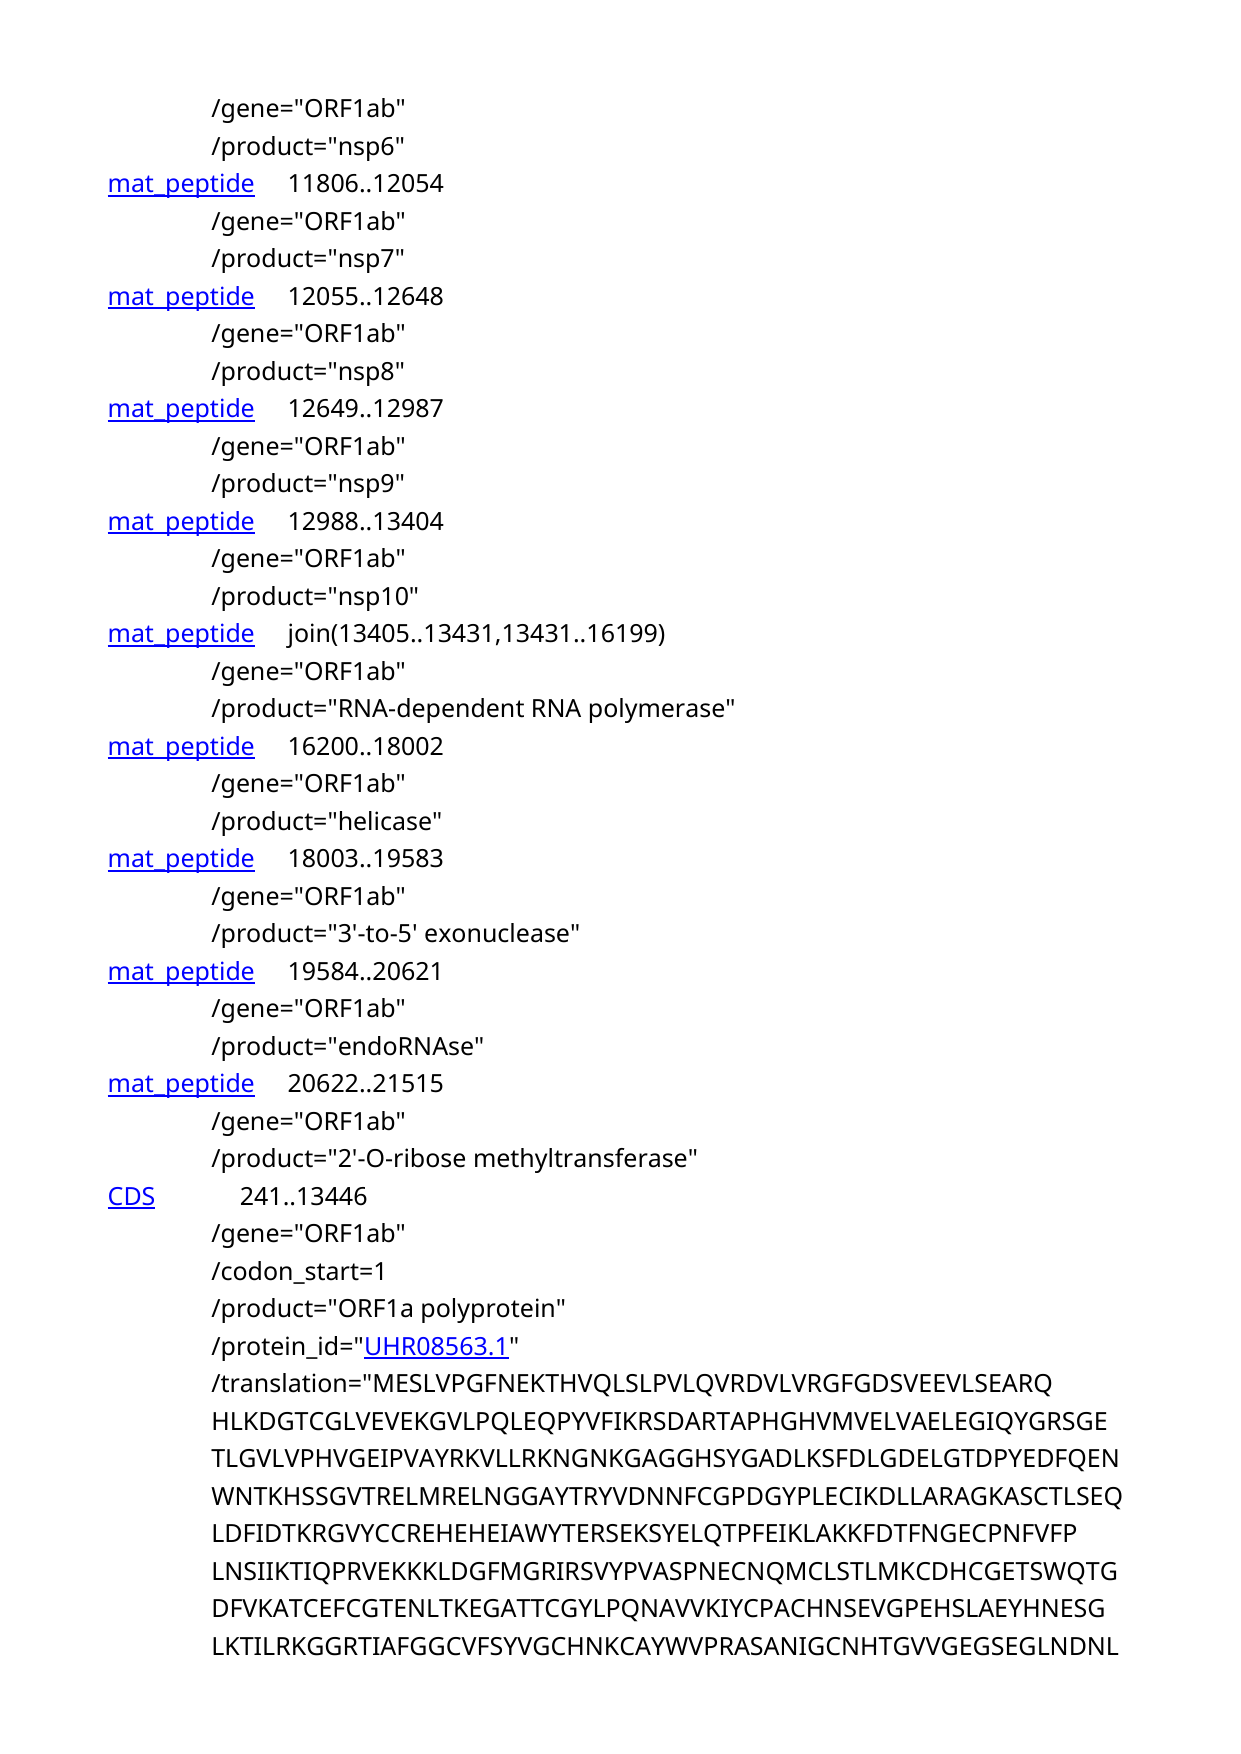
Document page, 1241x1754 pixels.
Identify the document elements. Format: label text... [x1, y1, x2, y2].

text /product="nsp9" [75, 464, 1165, 502]
text /product="helicase" [75, 802, 1165, 839]
text /protein_id="UHR08563.1" [75, 1327, 1165, 1364]
text /product="RNA-dependent RNA polymerase" [75, 689, 1165, 727]
text /gene="ORF1ab" [75, 539, 1165, 577]
text HLKDGTCGLVEVEKGVLPQLEQPYVFIKRSDARTAPHGHVMVELVAELEGIQYGRSGE [75, 1402, 1165, 1439]
text /gene="ORF1ab" [75, 314, 1165, 352]
text /gene="ORF1ab" [75, 989, 1165, 1027]
text /gene="ORF1ab" [75, 652, 1165, 689]
text mat_peptide 19584..20621 [75, 952, 1165, 989]
text /gene="ORF1ab" [75, 764, 1165, 802]
text DFVKATCEFCGTENLTKEGATTCGYLPQNAVVKIYCPACHNSEVGPEHSLAEYHNESG [75, 1589, 1165, 1627]
text mat_peptide 12988..13404 [75, 502, 1165, 539]
text mat_peptide 20622..21515 [75, 1064, 1165, 1102]
text CDS 241..13446 [75, 1177, 1165, 1214]
text /codon_start=1 [75, 1252, 1165, 1289]
text LDFIDTKRGVYCCREHEHEIAWYTERSEKSYELQTPFEIKLAKKFDTFNGECPNFVFP [75, 1514, 1165, 1552]
text LNSIIKTIQPRVEKKKLDGFMGRIRSVYPVASPNECNQMCLSTLMKCDHCGETSWQTG [75, 1552, 1165, 1589]
text /translation="MESLVPGFNEKTHVQLSLPVLQVRDVLVRGFGDSVEEVLSEARQ [75, 1364, 1165, 1402]
text LKTILRKGGRTIAFGGCVFSYVGCHNKCAYWVPRASANIGCNHTGVVGEGSEGLNDNL [75, 1627, 1165, 1664]
text mat_peptide 11806..12054 [75, 164, 1165, 202]
text /gene="ORF1ab" [75, 427, 1165, 464]
text mat_peptide 12055..12648 [75, 277, 1165, 314]
text /product="ORF1a polyprotein" [75, 1289, 1165, 1327]
text /gene="ORF1ab" [75, 1214, 1165, 1252]
text WNTKHSSGVTRELMRELNGGAYTRYVDNNFCGPDGYPLECIKDLLARAGKASCTLSEQ [75, 1477, 1165, 1514]
text /product="3'-to-5' exonuclease" [75, 914, 1165, 952]
text /gene="ORF1ab" [75, 877, 1165, 914]
text /product="nsp10" [75, 577, 1165, 614]
text mat_peptide 16200..18002 [75, 727, 1165, 764]
text mat_peptide 18003..19583 [75, 839, 1165, 877]
text /product="nsp6" [75, 127, 1165, 164]
text /product="endoRNAse" [75, 1027, 1165, 1064]
text /product="nsp7" [75, 239, 1165, 277]
text /gene="ORF1ab" [75, 202, 1165, 239]
text /product="nsp8" [75, 352, 1165, 389]
text /gene="ORF1ab" [75, 89, 1165, 127]
text mat_peptide 12649..12987 [75, 389, 1165, 427]
text TLGVLVPHVGEIPVAYRKVLLRKNGNKGAGGHSYGADLKSFDLGDELGTDPYEDFQEN [75, 1439, 1165, 1477]
text /product="2'-O-ribose methyltransferase" [75, 1139, 1165, 1177]
text mat_peptide join(13405..13431,13431..16199) [75, 614, 1165, 652]
text /gene="ORF1ab" [75, 1102, 1165, 1139]
